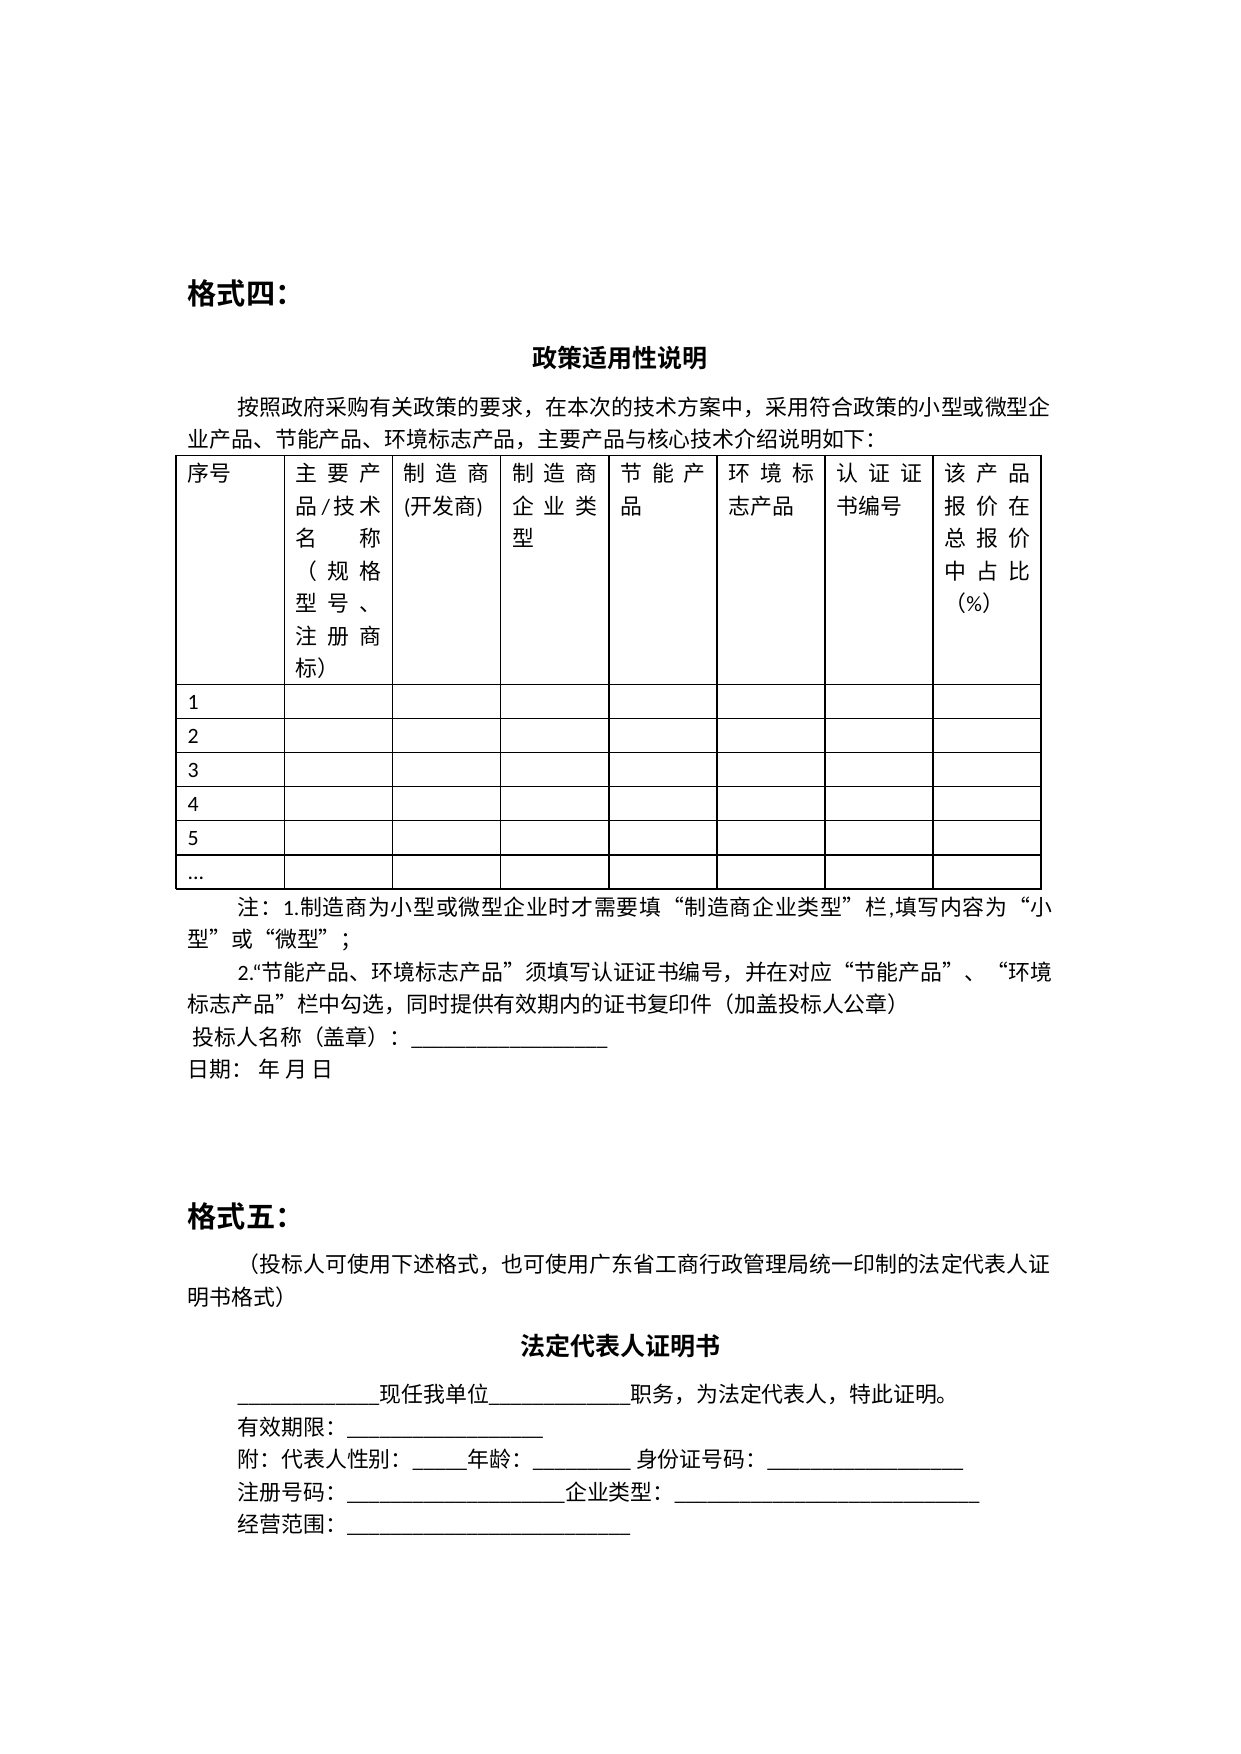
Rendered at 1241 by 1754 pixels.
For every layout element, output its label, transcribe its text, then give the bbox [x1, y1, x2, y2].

table_header 该产品报价在总报价中占比（%） [934, 456, 1040, 683]
table_cell [826, 685, 932, 718]
table_cell [934, 821, 1040, 854]
table_cell [501, 821, 608, 854]
text 经营范围：__________________________ [187, 1507, 1053, 1539]
table_cell [718, 787, 824, 820]
table_cell [393, 787, 500, 820]
text 附：代表人性别：_____年龄：_________ 身份证号码：__________________ [187, 1442, 1053, 1474]
table_cell 3 [177, 753, 284, 786]
table_header 环境标志产品 [718, 456, 824, 683]
table_cell [718, 821, 824, 854]
table_header 主要产品/技术名称（规格型号、注册商标） [285, 456, 392, 683]
table_header 序号 [177, 456, 284, 683]
table_cell [285, 685, 392, 718]
table_cell [718, 856, 824, 888]
table_cell [393, 685, 500, 718]
table_header 制造商企业类型 [501, 456, 608, 683]
table_cell [610, 719, 716, 752]
table_cell [718, 685, 824, 718]
table_cell [501, 685, 608, 718]
table_cell ... [177, 856, 284, 888]
text 投标人名称（盖章）：__________________ [187, 1019, 1053, 1052]
table_cell [934, 753, 1040, 786]
table_cell [826, 821, 932, 854]
text 政策适用性说明 [187, 324, 1053, 389]
table_cell [610, 685, 716, 718]
text 法定代表人证明书 [187, 1312, 1053, 1377]
table_cell [826, 856, 932, 888]
table_header 制造商(开发商) [393, 456, 500, 683]
table_cell [934, 856, 1040, 888]
text 按照政府采购有关政策的要求，在本次的技术方案中，采用符合政策的小型或微型企业产品、节能产品、环境标志产品，主要产品与核心技术介绍说明如下： [187, 389, 1053, 454]
text 注：1.制造商为小型或微型企业时才需要填“制造商企业类型”栏,填写内容为“小型”或“微型”； [187, 889, 1053, 954]
table_cell 2 [177, 719, 284, 752]
table_cell 1 [177, 685, 284, 718]
table_cell [501, 719, 608, 752]
table_cell [826, 787, 932, 820]
text 有效期限：__________________ [187, 1409, 1053, 1442]
table_header 节能产品 [610, 456, 716, 683]
table_cell 4 [177, 787, 284, 820]
table_cell [393, 856, 500, 888]
table_cell [285, 719, 392, 752]
table_cell [393, 821, 500, 854]
table_cell [285, 821, 392, 854]
table_cell [501, 753, 608, 786]
text 日期： 年 月 日 [187, 1052, 1053, 1084]
table_cell [285, 856, 392, 888]
table_header 认证证书编号 [826, 456, 932, 683]
text _____________现任我单位_____________职务，为法定代表人，特此证明。 [187, 1377, 1053, 1409]
table_cell [285, 753, 392, 786]
table_cell [610, 753, 716, 786]
text 注册号码：____________________企业类型：____________________________ [187, 1474, 1053, 1507]
table_cell [393, 753, 500, 786]
table_cell [285, 787, 392, 820]
table_cell [393, 719, 500, 752]
table_cell [501, 856, 608, 888]
text 格式四： [187, 259, 1053, 324]
table_cell [501, 787, 608, 820]
table_cell [934, 787, 1040, 820]
table_cell [718, 719, 824, 752]
table_cell [934, 685, 1040, 718]
table_cell [826, 753, 932, 786]
table_cell 5 [177, 821, 284, 854]
text （投标人可使用下述格式，也可使用广东省工商行政管理局统一印制的法定代表人证明书格式） [187, 1247, 1053, 1312]
table_cell [610, 856, 716, 888]
text 格式五： [187, 1182, 1053, 1247]
text 2.“节能产品、环境标志产品”须填写认证证书编号，并在对应“节能产品”、“环境标志产品”栏中勾选，同时提供有效期内的证书复印件（加盖投标人公章） [187, 954, 1053, 1019]
table_cell [718, 753, 824, 786]
table_cell [610, 787, 716, 820]
table_cell [826, 719, 932, 752]
table_cell [934, 719, 1040, 752]
table_cell [610, 821, 716, 854]
